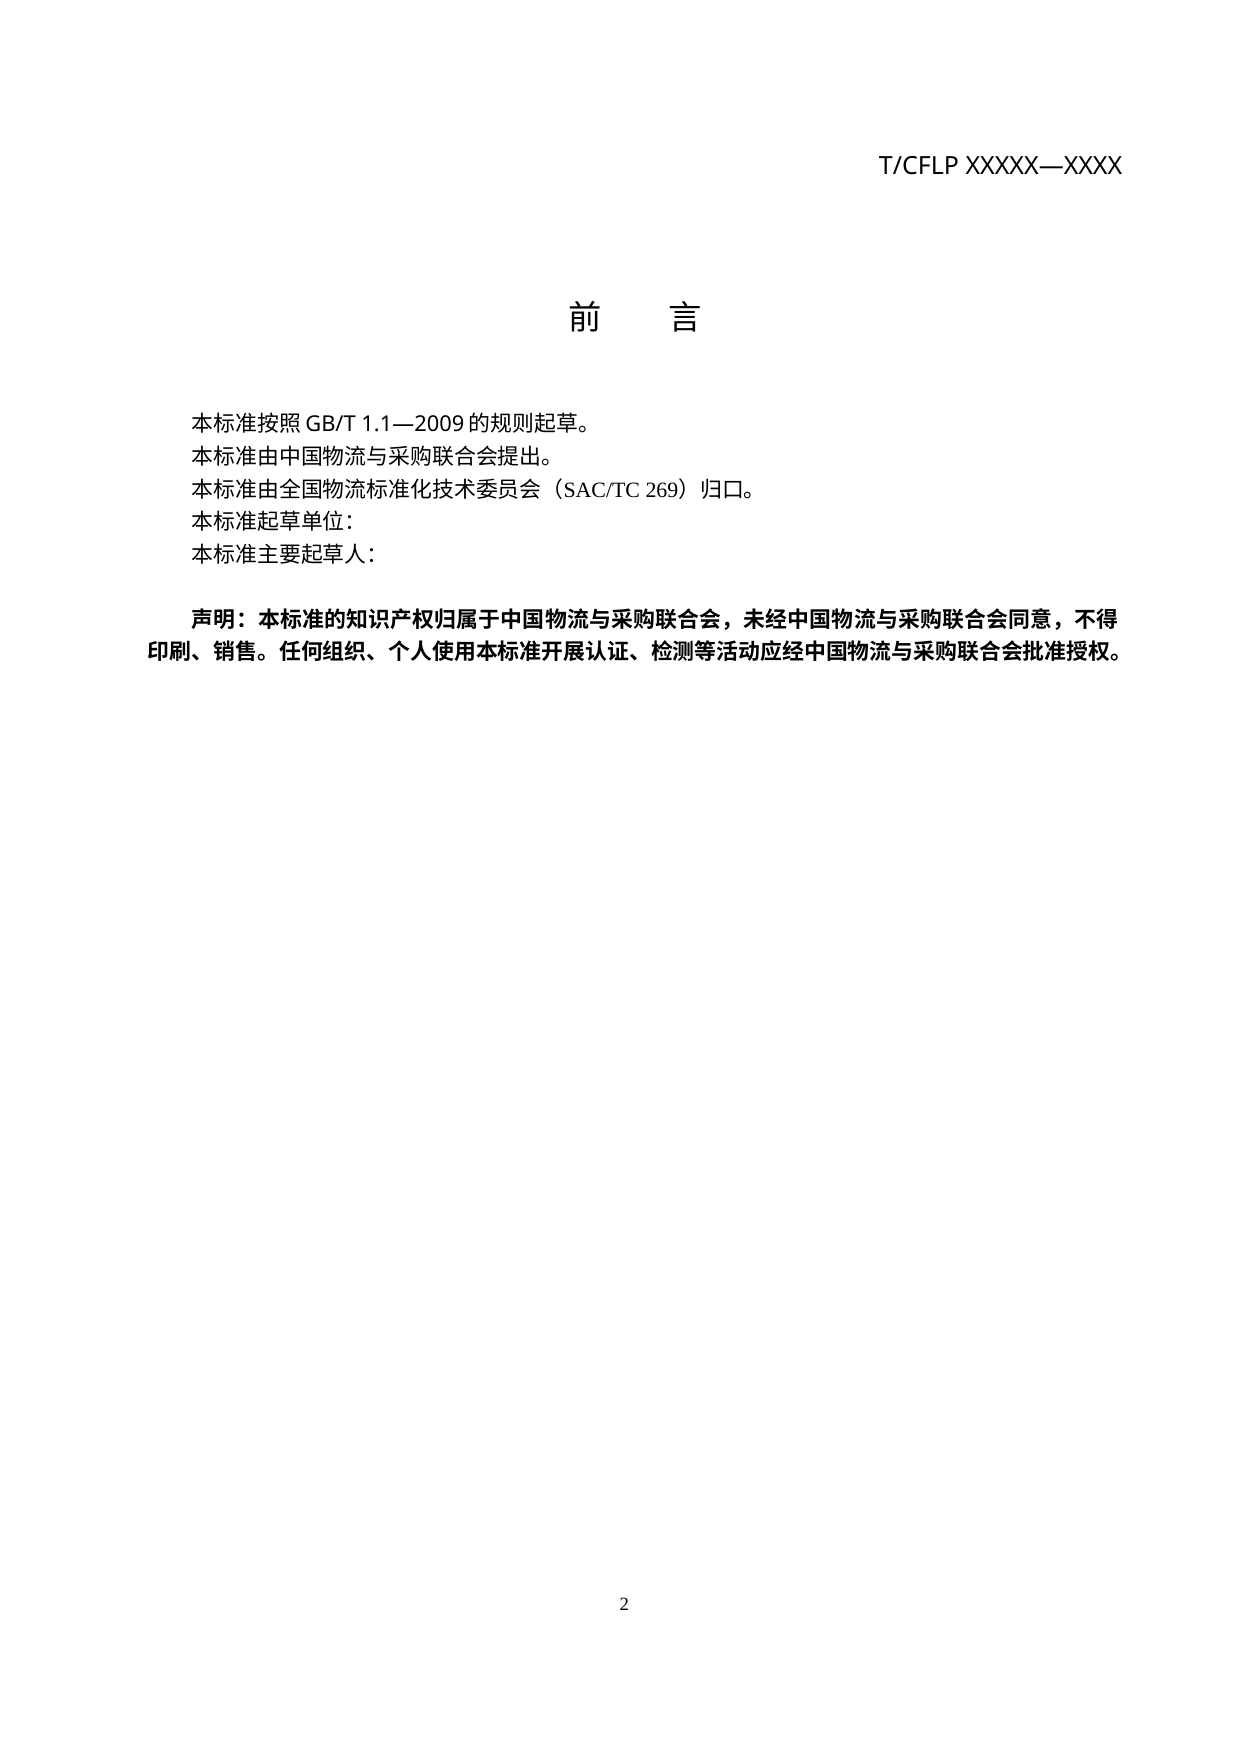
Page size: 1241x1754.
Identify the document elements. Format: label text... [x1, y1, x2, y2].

text 本标准主要起草人： [148, 536, 1122, 569]
text 本标准按照GB/T 1.1—2009的规则起草。 [148, 406, 1122, 439]
text 本标准起草单位： [148, 504, 1122, 536]
text 本标准由全国物流标准化技术委员会（SAC/TC 269）归口。 [148, 471, 1122, 504]
text 声明：本标准的知识产权归属于中国物流与采购联合会，未经中国物流与采购联合会同意，不得印刷、销售。任何组织、个人使用本标准开展认证、检测等活动应经中国物流与采购联合会批准授权。 [148, 601, 1122, 666]
text 本标准由中国物流与采购联合会提出。 [148, 439, 1122, 471]
text 前 言 [148, 283, 1122, 348]
